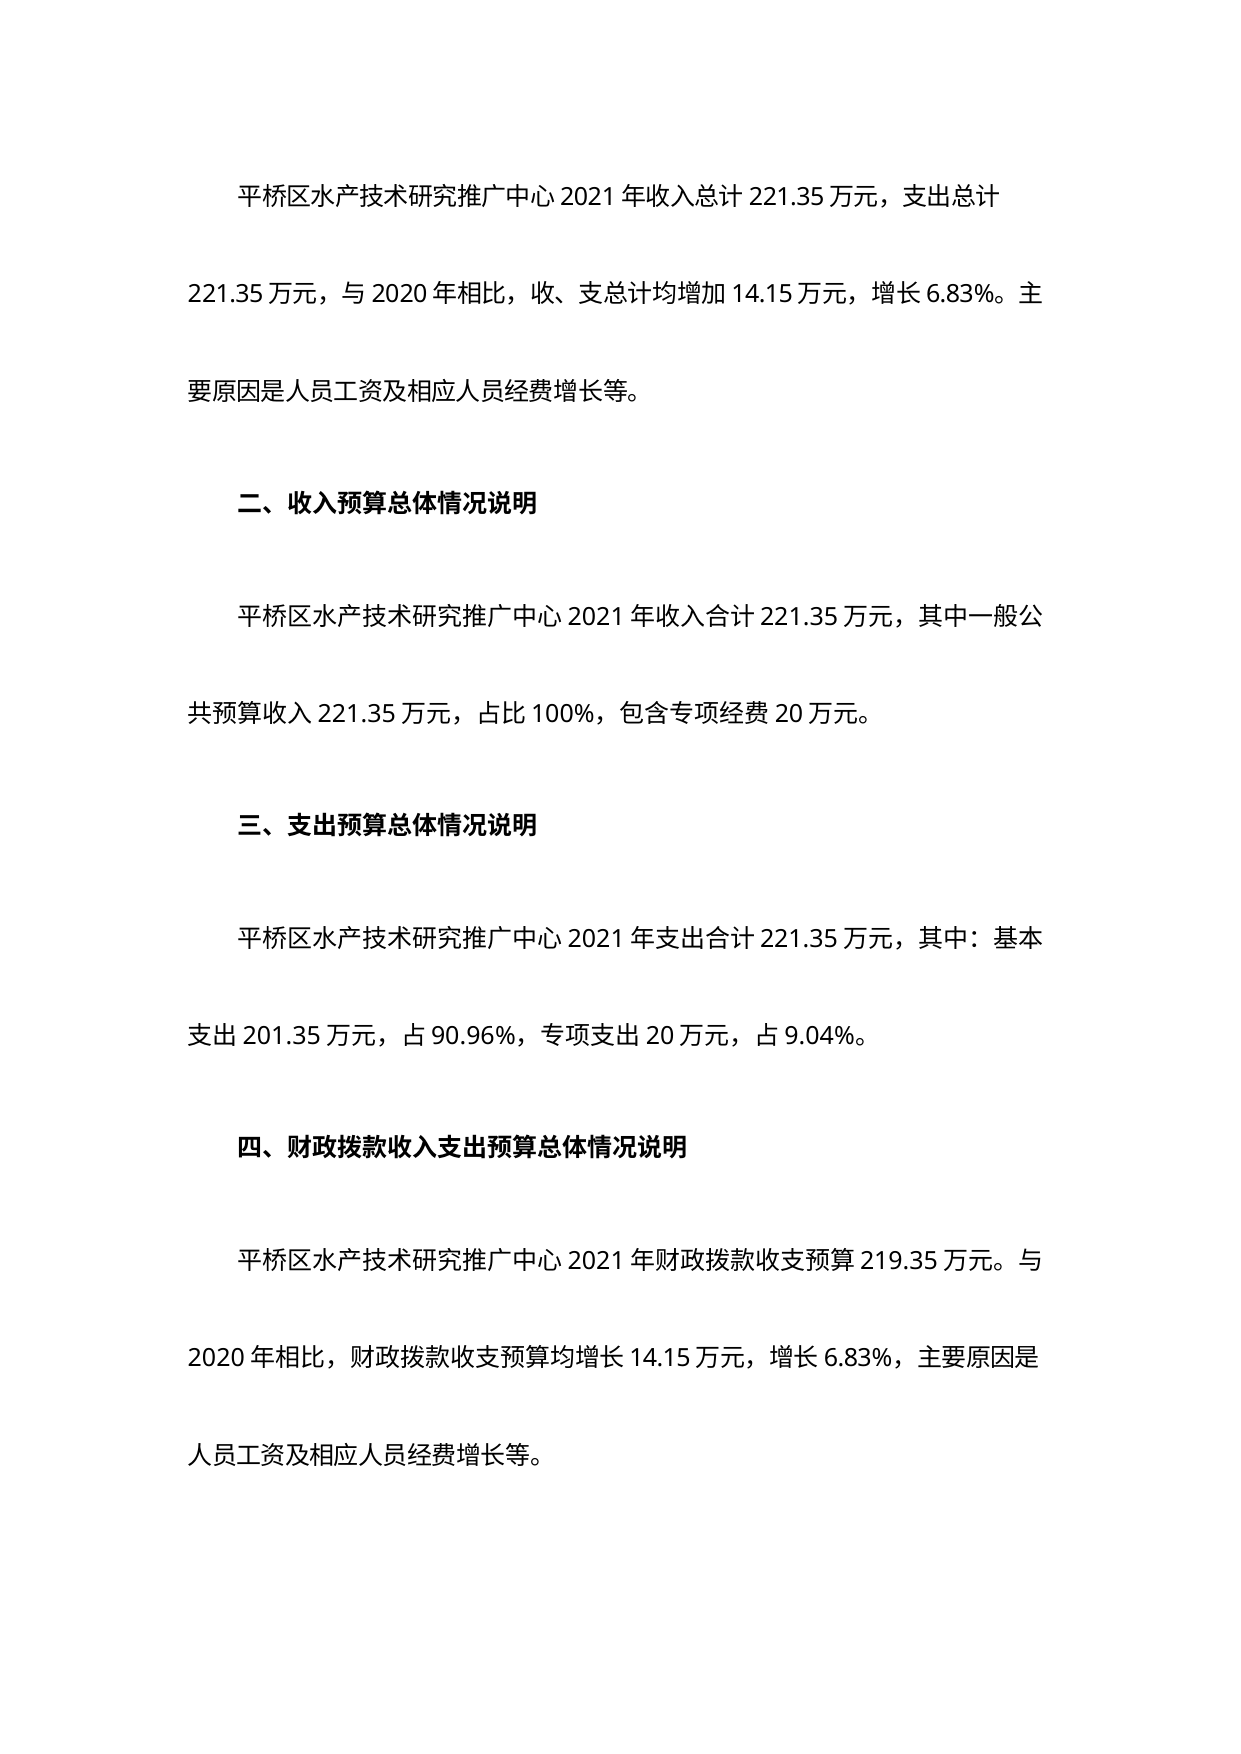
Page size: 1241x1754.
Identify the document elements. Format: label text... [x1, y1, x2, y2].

text 二、收入预算总体情况说明 [187, 469, 1053, 534]
text 平桥区水产技术研究推广中心2021年财政拨款收支预算219.35万元。与2020年相比，财政拨款收支预算均增长14.15万元，增长6.83%，主要原因是人员工资及相应人员经费增长等。 [187, 1226, 1053, 1486]
text 三、支出预算总体情况说明 [187, 791, 1053, 856]
text 四、财政拨款收入支出预算总体情况说明 [187, 1113, 1053, 1178]
text 平桥区水产技术研究推广中心2021年支出合计221.35万元，其中：基本支出201.35万元，占90.96%，专项支出20万元，占9.04%。 [187, 904, 1053, 1066]
text 平桥区水产技术研究推广中心2021年收入合计221.35万元，其中一般公共预算收入221.35万元，占比100%，包含专项经费20万元。 [187, 582, 1053, 744]
text 平桥区水产技术研究推广中心2021年收入总计221.35万元，支出总计221.35万元，与2020年相比，收、支总计均增加14.15万元，增长6.83%。主要原因是人员工资及相应人员经费增长等。 [187, 162, 1053, 422]
